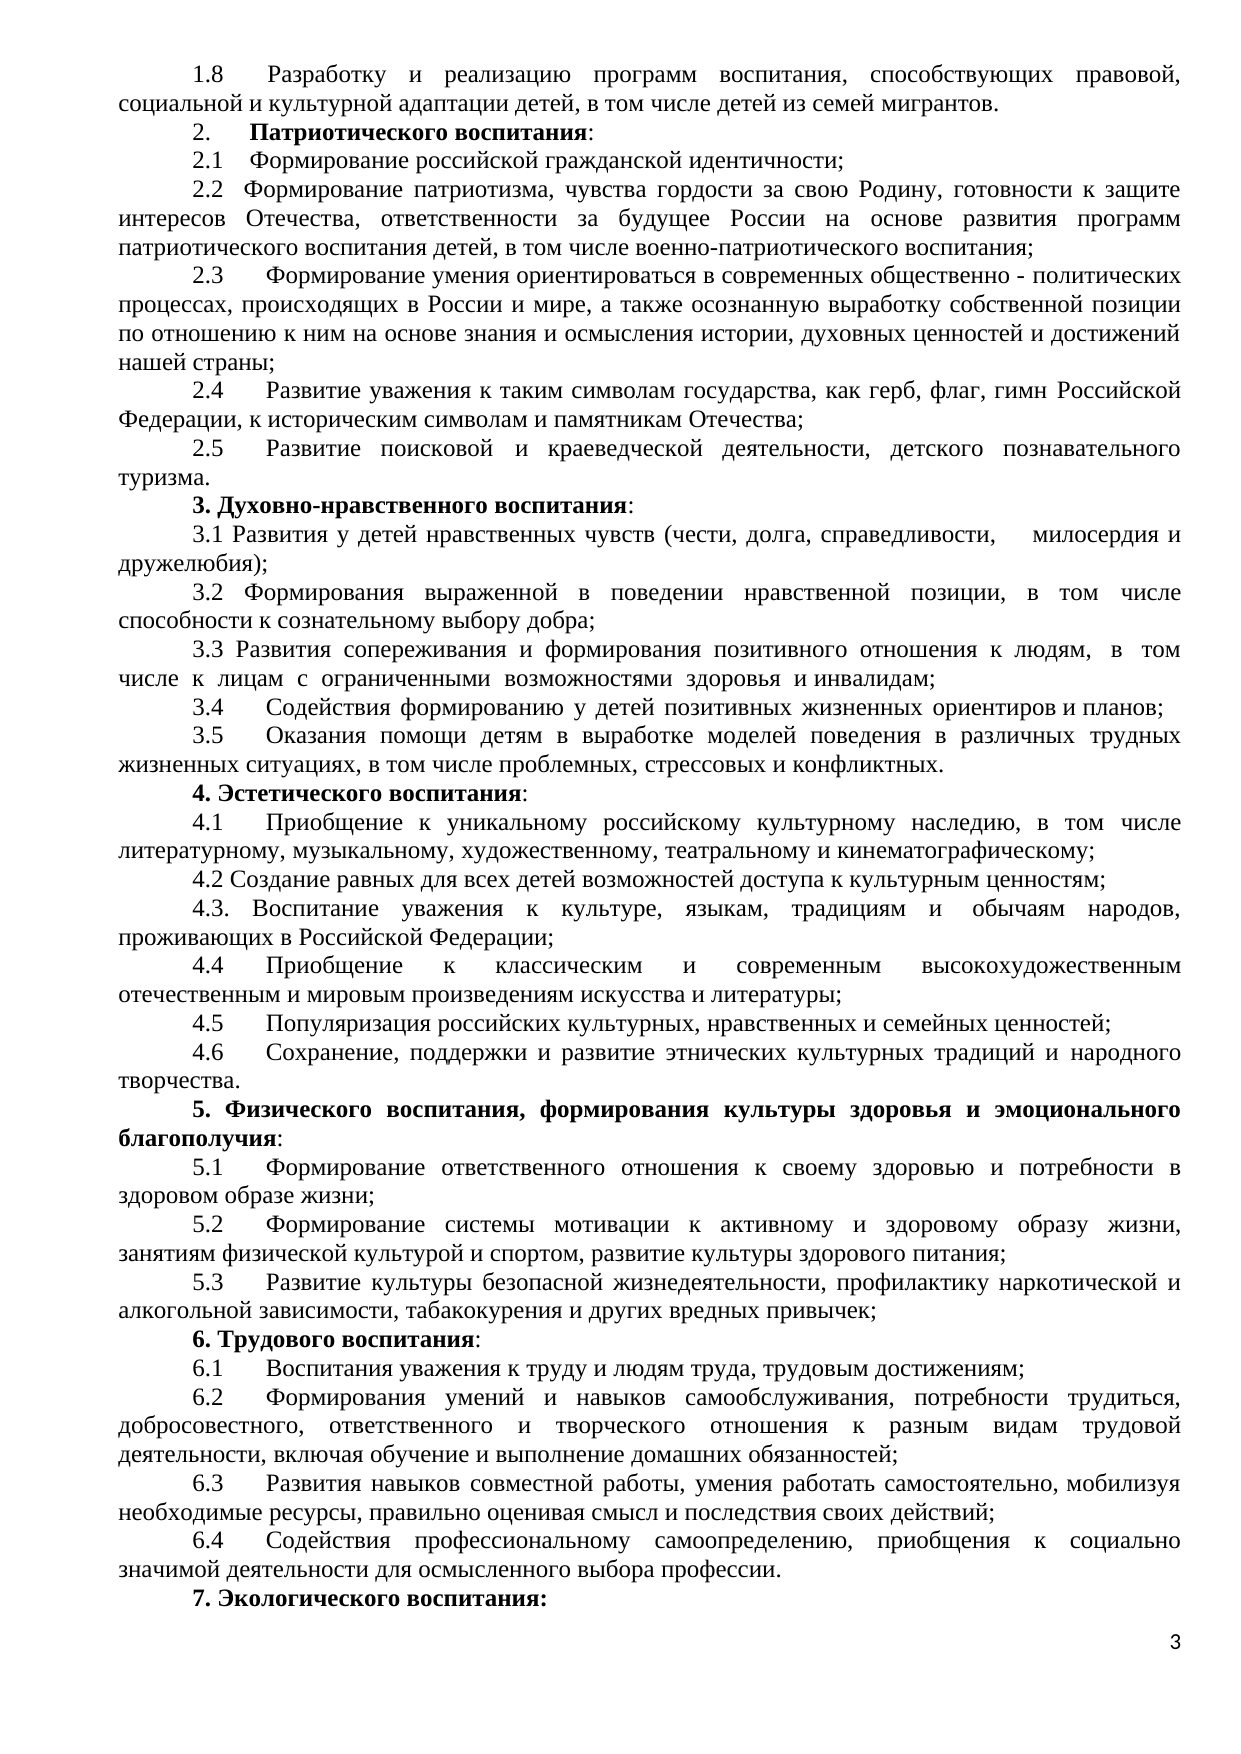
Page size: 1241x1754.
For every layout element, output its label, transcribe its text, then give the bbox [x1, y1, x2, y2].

text 2.2 Формирование патриотизма, чувства гордости за свою Родину, готовности к защите интересов Отечества, ответственности за будущее России на основе развития программ патриотического воспитания детей, в том числе военно-патриотического воспитания; [118, 174, 1181, 260]
list Формирование системы мотивации к активному и здоровому образу жизни, занятиям физической культурой и спортом, развитие культуры здорового питания; [118, 1209, 1181, 1267]
list Содействия профессиональному самоопределению, приобщения к социально значимой деятельности для осмысленного выбора профессии. [118, 1525, 1181, 1583]
text 4.2 Создание равных для всех детей возможностей доступа к культурным ценностям; [118, 864, 1181, 893]
text 3.2 Формирования выраженной в поведении нравственной позиции, в том числе способности к сознательному выбору добра; [118, 577, 1181, 634]
text 3. Духовно-нравственного воспитания: [118, 490, 1181, 519]
list Популяризация российских культурных, нравственных и семейных ценностей; [118, 1008, 1181, 1037]
text 5. Физического воспитания, формирования культуры здоровья и эмоционального благополучия: [118, 1094, 1181, 1152]
list Содействия формированию у детей позитивных жизненных ориентиров и планов; [118, 692, 1181, 720]
text 6. Трудового воспитания: [118, 1324, 1181, 1353]
list Формирования умений и навыков самообслуживания, потребности трудиться, добросовестного, ответственного и творческого отношения к разным видам трудовой деятельности, включая обучение и выполнение домашних обязанностей; [118, 1382, 1181, 1468]
list Развитие культуры безопасной жизнедеятельности, профилактику наркотической и алкогольной зависимости, табакокурения и других вредных привычек; [118, 1267, 1181, 1324]
text 4. Эстетического воспитания: [118, 778, 1181, 807]
text 3.1 Развития у детей нравственных чувств (чести, долга, справедливости, милосердия и дружелюбия); [118, 519, 1181, 577]
text 3.3 Развития сопереживания и формирования позитивного отношения к людям, в том числе к лицам с ограниченными возможностями здоровья и инвалидам; [118, 634, 1181, 692]
list Патриотического воспитания: [118, 117, 1181, 145]
text 1.8 Разработку и реализацию программ воспитания, способствующих правовой, социальной и культурной адаптации детей, в том числе детей из семей мигрантов. [118, 59, 1181, 117]
list Приобщение к уникальному российскому культурному наследию, в том числе литературному, музыкальному, художественному, театральному и кинематографическому; [118, 807, 1181, 864]
list Воспитания уважения к труду и людям труда, трудовым достижениям; [118, 1353, 1181, 1382]
text 4.3. Воспитание уважения к культуре, языкам, традициям и обычаям народов, проживающих в Российской Федерации; [118, 893, 1181, 950]
list Формирование ответственного отношения к своему здоровью и потребности в здоровом образе жизни; [118, 1152, 1181, 1209]
text 7. Экологического воспитания: [118, 1583, 1181, 1612]
list Развитие уважения к таким символам государства, как герб, флаг, гимн Российской Федерации, к историческим символам и памятникам Отечества; [118, 375, 1181, 433]
list Оказания помощи детям в выработке моделей поведения в различных трудных жизненных ситуациях, в том числе проблемных, стрессовых и конфликтных. [118, 720, 1181, 778]
list Формирование российской гражданской идентичности; [118, 145, 1181, 174]
list Развитие поисковой и краеведческой деятельности, детского познавательного туризма. [118, 433, 1181, 490]
list Развития навыков совместной работы, умения работать самостоятельно, мобилизуя необходимые ресурсы, правильно оценивая смысл и последствия своих действий; [118, 1468, 1181, 1525]
list Формирование умения ориентироваться в современных общественно - политических процессах, происходящих в России и мире, а также осознанную выработку собственной позиции по отношению к ним на основе знания и осмысления истории, духовных ценностей и достижений нашей страны; [118, 260, 1181, 375]
list Сохранение, поддержки и развитие этнических культурных традиций и народного творчества. [118, 1037, 1181, 1094]
list Приобщение к классическим и современным высокохудожественным отечественным и мировым произведениям искусства и литературы; [118, 950, 1181, 1008]
